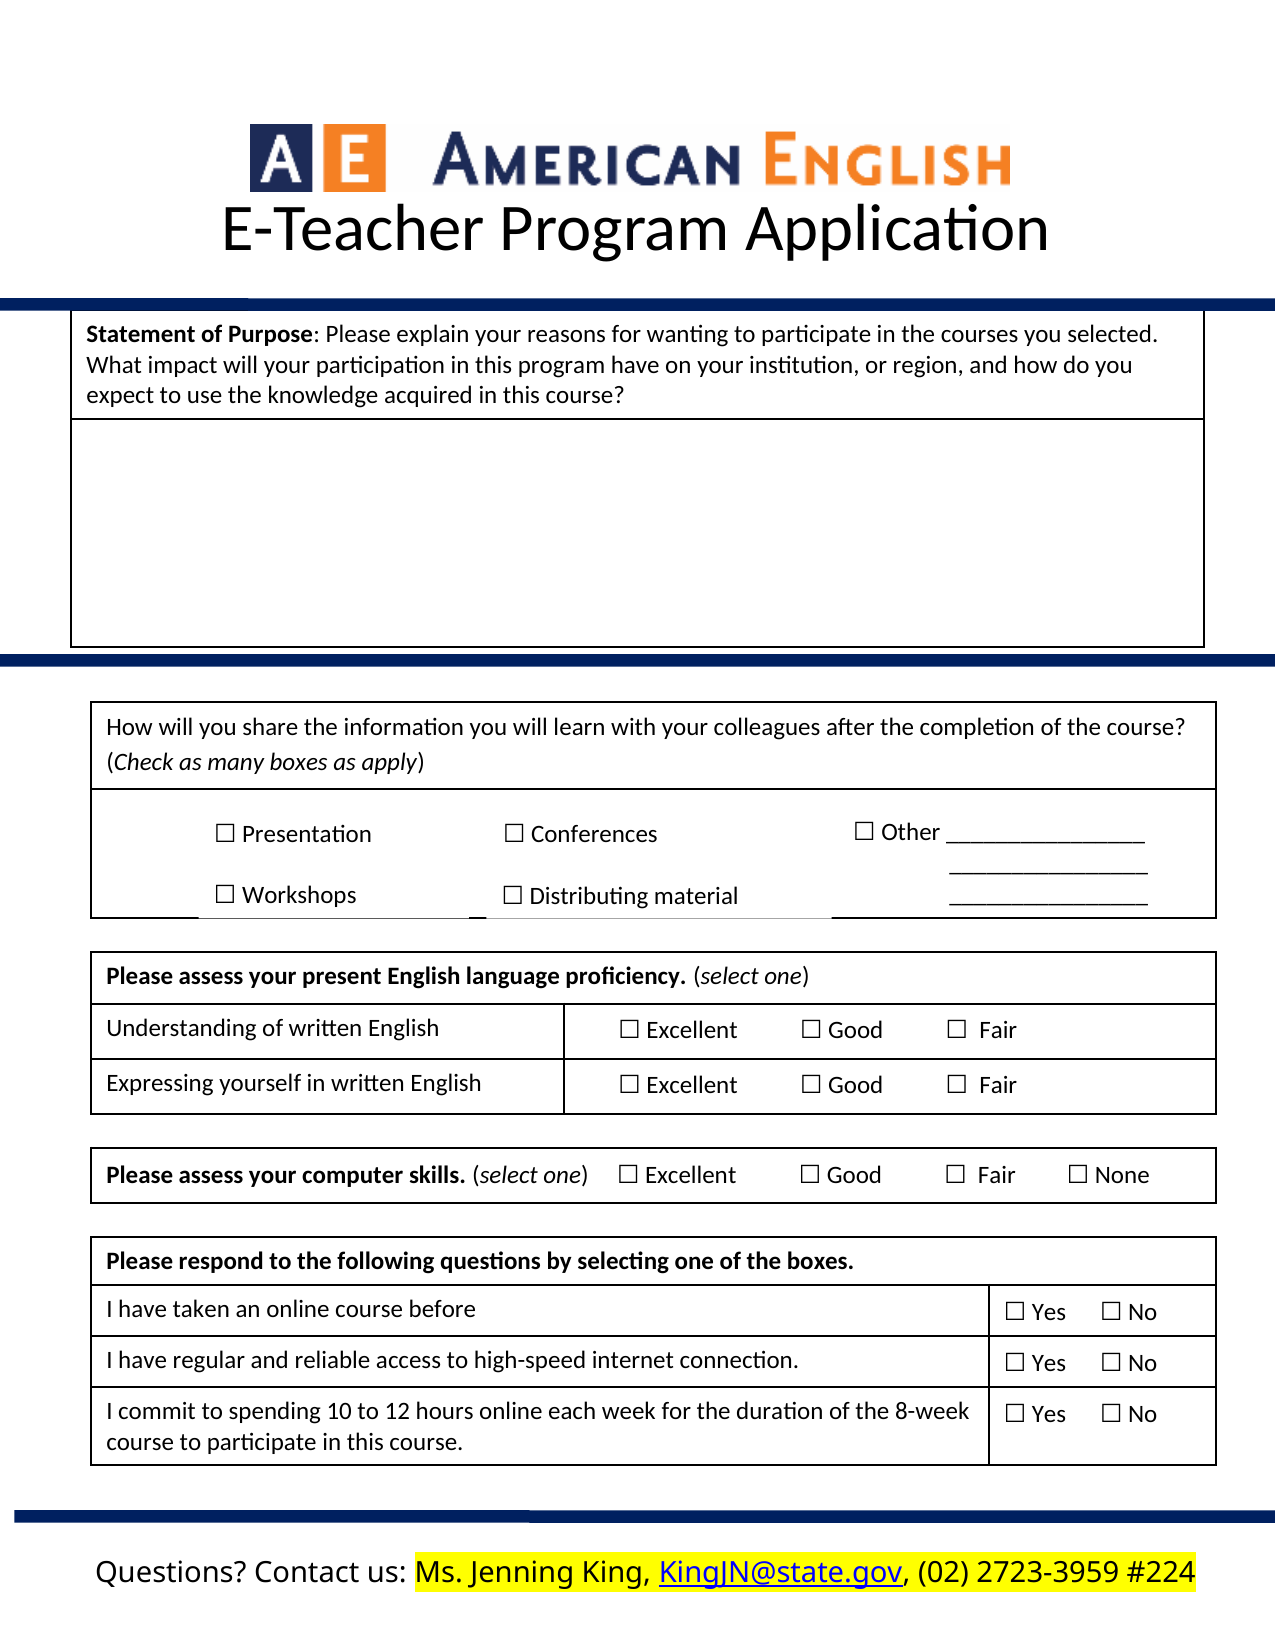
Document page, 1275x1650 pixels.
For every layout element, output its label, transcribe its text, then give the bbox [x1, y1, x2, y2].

table_cell Excellent Good Fair [565, 1005, 1215, 1057]
table_cell I commit to spending 10 to 12 hours online each week for the duration of the 8-week course to participate in this course. [92, 1388, 988, 1464]
table_header Please assess your computer skills. (select one) Excellent Good Fair None [92, 1149, 1215, 1202]
picture [250, 124, 1010, 192]
table_header Please respond to the following questions by selecting one of the boxes. [92, 1238, 1215, 1283]
table_cell [72, 420, 1203, 646]
table_cell Yes No [990, 1388, 1215, 1464]
table_header How will you share the information you will learn with your colleagues after the completion of the course? (Check as many boxes as apply) [92, 703, 1215, 787]
table_cell Excellent Good Fair [565, 1060, 1215, 1112]
table_cell Yes No [990, 1286, 1215, 1335]
table_cell [92, 790, 1215, 917]
table_cell Yes No [990, 1337, 1215, 1386]
table_header Statement of Purpose: Please explain your reasons for wanting to participate in the courses you selected. What impact will your participation in this program have on your institution, or region, and how do you expect to use the knowledge acquired in this course? [72, 311, 1203, 418]
table_header Please assess your present English language proficiency. (select one) [92, 953, 1215, 1002]
table_cell I have taken an online course before [92, 1286, 988, 1335]
table_cell Understanding of written English [92, 1005, 563, 1057]
table_cell I have regular and reliable access to high-speed internet connection. [92, 1337, 988, 1386]
table_cell Expressing yourself in written English [92, 1060, 563, 1112]
